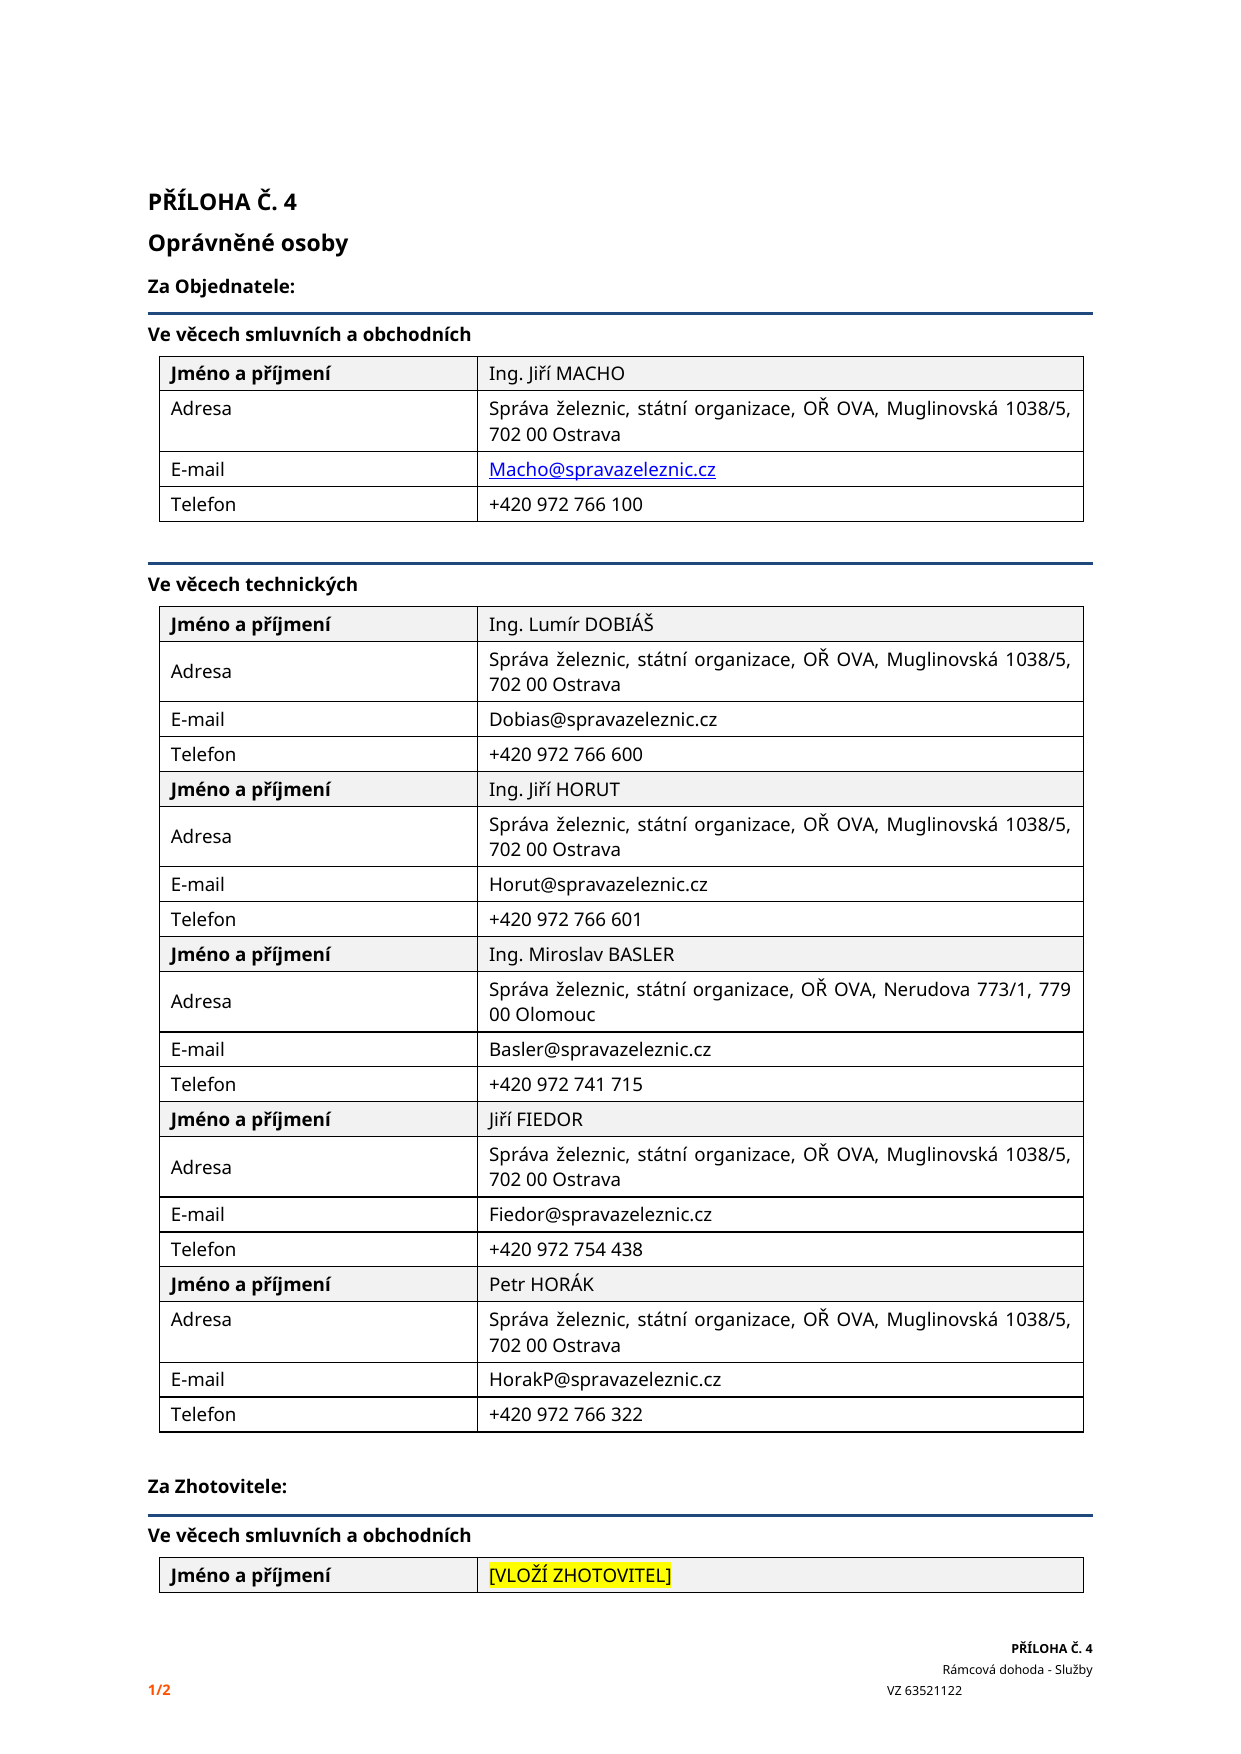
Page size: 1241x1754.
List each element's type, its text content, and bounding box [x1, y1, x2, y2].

table_cell E-mail [160, 1198, 477, 1231]
table_cell Správa železnic, státní organizace, OŘ OVA, Nerudova 773/1, 779 00 Olomouc [478, 972, 1083, 1031]
table_cell Jméno a příjmení [160, 1267, 477, 1301]
table_cell Petr HORÁK [478, 1267, 1083, 1301]
table_cell Ing. Miroslav BASLER [478, 937, 1083, 971]
table_cell +420 972 754 438 [478, 1233, 1083, 1266]
table_cell Správa železnic, státní organizace, OŘ OVA, Muglinovská 1038/5, 702 00 Ostrava [478, 642, 1083, 701]
table_header Ing. Lumír DOBIÁŠ [478, 607, 1083, 641]
table_header Jméno a příjmení [160, 1558, 477, 1592]
text PŘíloha č. 4 [148, 187, 1093, 216]
table_cell Telefon [160, 487, 477, 521]
table_cell Jméno a příjmení [160, 772, 477, 806]
text Ve věcech smluvních a obchodních [148, 1517, 1093, 1548]
table_cell Ing. Jiří HORUT [478, 772, 1083, 806]
text Oprávněné osoby [148, 228, 1093, 258]
table_cell Jméno a příjmení [160, 937, 477, 971]
table_cell Správa železnic, státní organizace, OŘ OVA, Muglinovská 1038/5, 702 00 Ostrava [478, 807, 1083, 866]
table_cell Adresa [160, 1302, 477, 1362]
table_cell Adresa [160, 807, 477, 866]
table_cell E-mail [160, 1033, 477, 1066]
table_cell +420 972 766 322 [478, 1398, 1083, 1431]
table_header Jméno a příjmení [160, 357, 477, 390]
table_cell +420 972 741 715 [478, 1067, 1083, 1101]
table_cell Adresa [160, 1137, 477, 1196]
text Za Zhotovitele: [148, 1473, 1093, 1498]
table_cell Adresa [160, 391, 477, 451]
table_cell E-mail [160, 702, 477, 736]
table_cell E-mail [160, 1363, 477, 1396]
table_cell Telefon [160, 737, 477, 771]
table_cell HorakP@spravazeleznic.cz [478, 1363, 1083, 1396]
table_header Ing. Jiří MACHO [478, 357, 1083, 390]
table_cell Telefon [160, 1067, 477, 1101]
table_cell Telefon [160, 1233, 477, 1266]
table_cell E-mail [160, 867, 477, 901]
table_cell Macho@spravazeleznic.cz [478, 452, 1083, 486]
table_cell Adresa [160, 642, 477, 701]
table_cell Jiří FIEDOR [478, 1102, 1083, 1136]
table_header [VLOŽÍ ZHOTOVITEL] [478, 1558, 1083, 1592]
table_cell Dobias@spravazeleznic.cz [478, 702, 1083, 736]
text Ve věcech technických [148, 565, 1093, 597]
table_cell Správa železnic, státní organizace, OŘ OVA, Muglinovská 1038/5, 702 00 Ostrava [478, 1137, 1083, 1196]
table_cell Fiedor@spravazeleznic.cz [478, 1198, 1083, 1231]
text Za Objednatele: [148, 270, 1093, 299]
table_cell +420 972 766 601 [478, 902, 1083, 936]
table_cell Správa železnic, státní organizace, OŘ OVA, Muglinovská 1038/5, 702 00 Ostrava [478, 1302, 1083, 1362]
table_header Jméno a příjmení [160, 607, 477, 641]
table_cell Jméno a příjmení [160, 1102, 477, 1136]
table_cell E-mail [160, 452, 477, 486]
table_cell +420 972 766 100 [478, 487, 1083, 521]
table_cell Správa železnic, státní organizace, OŘ OVA, Muglinovská 1038/5, 702 00 Ostrava [478, 391, 1083, 451]
table_cell Telefon [160, 902, 477, 936]
table_cell Telefon [160, 1398, 477, 1431]
table_cell Basler@spravazeleznic.cz [478, 1033, 1083, 1066]
text Ve věcech smluvních a obchodních [148, 315, 1093, 347]
table_cell Horut@spravazeleznic.cz [478, 867, 1083, 901]
table_cell Adresa [160, 972, 477, 1031]
table_cell +420 972 766 600 [478, 737, 1083, 771]
